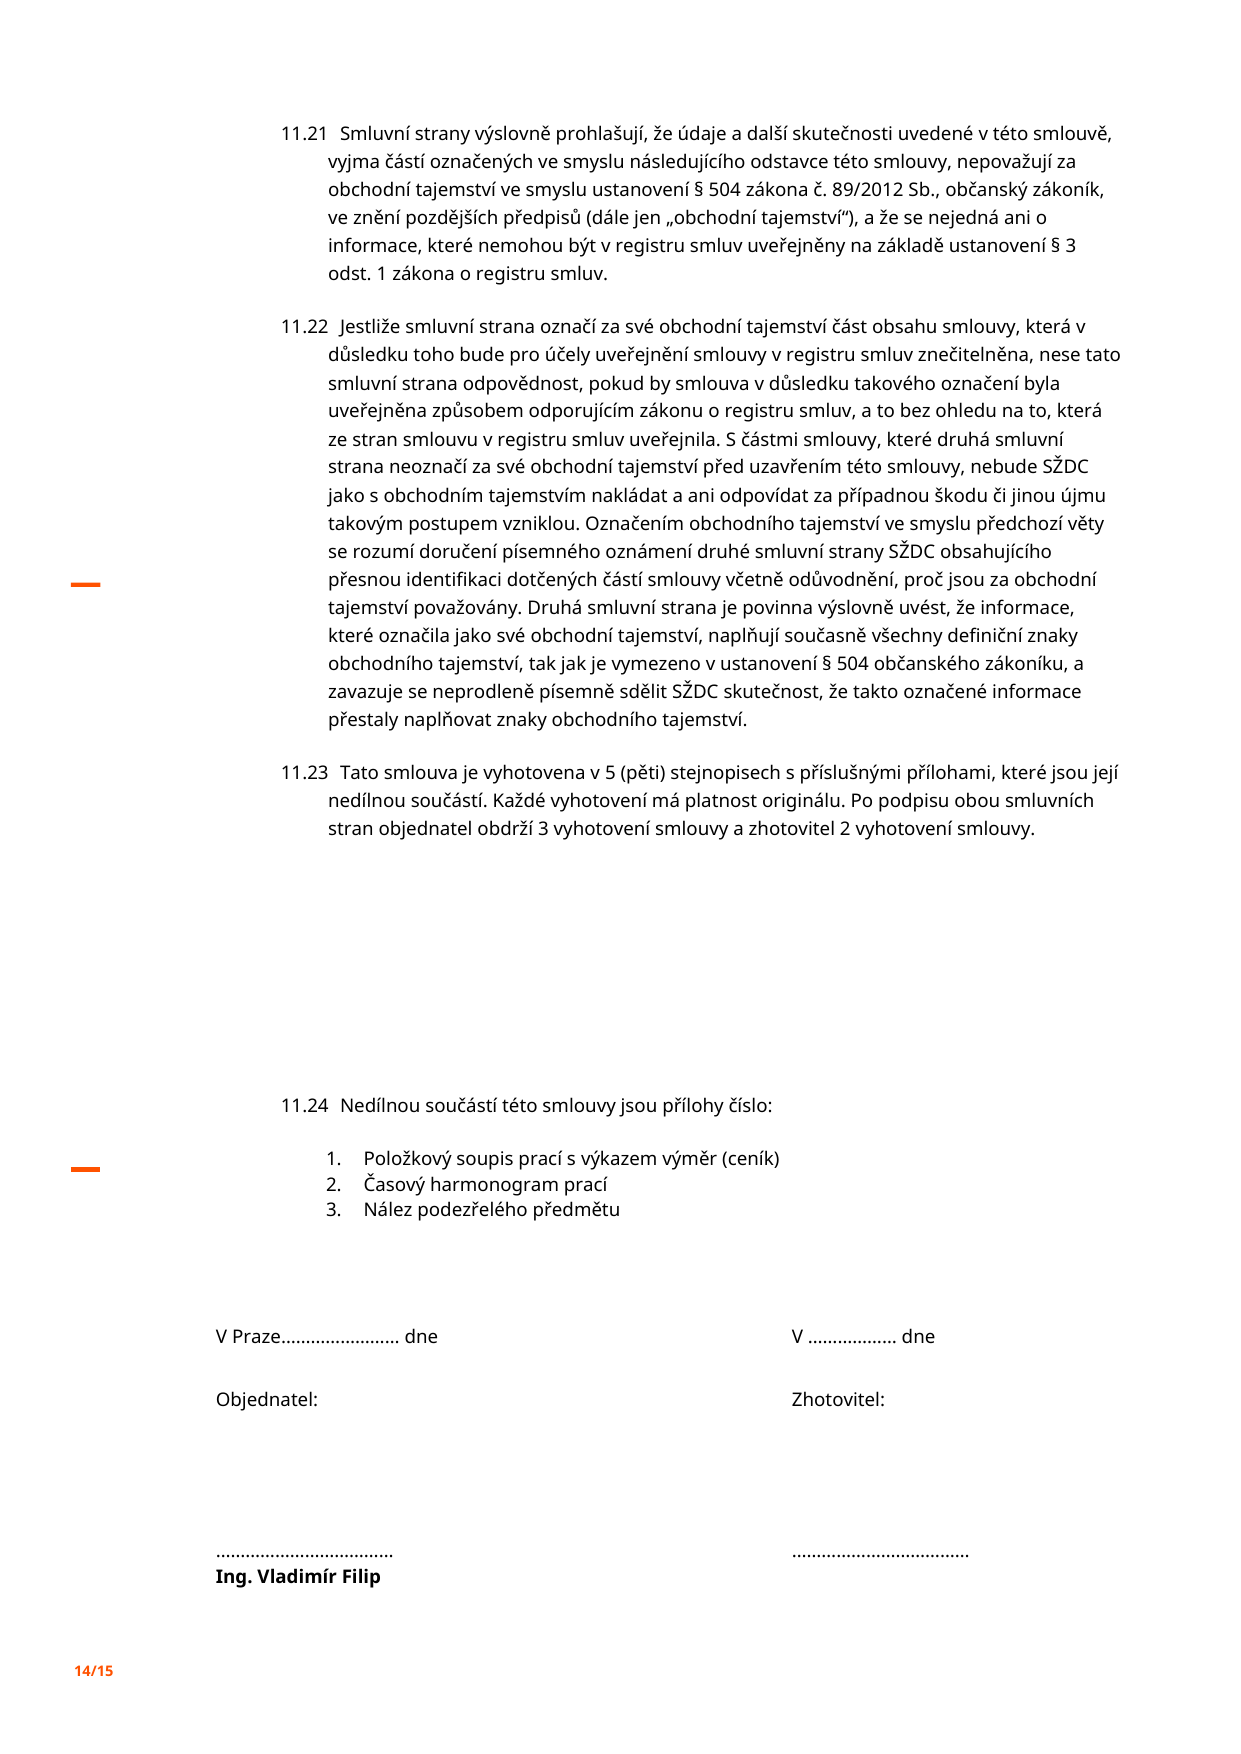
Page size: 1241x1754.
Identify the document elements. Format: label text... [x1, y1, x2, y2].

list Tato smlouva je vyhotovena v 5 (pěti) stejnopisech s příslušnými přílohami, které jsou její nedílnou součástí. Každé vyhotovení má platnost originálu. Po podpisu obou smluvních stran objednatel obdrží 3 vyhotovení smlouvy a zhotovitel 2 vyhotovení smlouvy. [281, 759, 1122, 841]
text Ing. Vladimír Filip [216, 1563, 1122, 1588]
list Jestliže smluvní strana označí za své obchodní tajemství část obsahu smlouvy, která v důsledku toho bude pro účely uveřejnění smlouvy v registru smluv znečitelněna, nese tato smluvní strana odpovědnost, pokud by smlouva v důsledku takového označení byla uveřejněna způsobem odporujícím zákonu o registru smluv, a to bez ohledu na to, která ze stran smlouvu v registru smluv uveřejnila. S částmi smlouvy, které druhá smluvní strana neoznačí za své obchodní tajemství před uzavřením této smlouvy, nebude SŽDC jako s obchodním tajemstvím nakládat a ani odpovídat za případnou škodu či jinou újmu takovým postupem vzniklou. Označením obchodního tajemství ve smyslu předchozí věty se rozumí doručení písemného oznámení druhé smluvní strany SŽDC obsahujícího přesnou identifikaci dotčených částí smlouvy včetně odůvodnění, proč jsou za obchodní tajemství považovány. Druhá smluvní strana je povinna výslovně uvést, že informace, které označila jako své obchodní tajemství, naplňují současně všechny definiční znaky obchodního tajemství, tak jak je vymezeno v ustanovení § 504 občanského zákoníku, a zavazuje se neprodleně písemně sdělit SŽDC skutečnost, že takto označené informace přestaly naplňovat znaky obchodního tajemství. [281, 314, 1122, 732]
text Objednatel: Zhotovitel: [216, 1386, 1122, 1412]
list Položkový soupis prací s výkazem výměr (ceník) [326, 1145, 1122, 1171]
list Nedílnou součástí této smlouvy jsou přílohy číslo: [281, 1092, 1122, 1118]
list Smluvní strany výslovně prohlašují, že údaje a další skutečnosti uvedené v této smlouvě, vyjma částí označených ve smyslu následujícího odstavce této smlouvy, nepovažují za obchodní tajemství ve smyslu ustanovení § 504 zákona č. 89/2012 Sb., občanský zákoník, ve znění pozdějších předpisů (dále jen „obchodní tajemství“), a že se nejedná ani o informace, které nemohou být v registru smluv uveřejněny na základě ustanovení § 3 odst. 1 zákona o registru smluv. [281, 121, 1122, 286]
list Časový harmonogram prací [326, 1171, 1122, 1196]
text ……………………………… ……………………………… [216, 1537, 1122, 1563]
text V Praze…………………… dne V ……………… dne [216, 1323, 1122, 1349]
list Nález podezřelého předmětu [326, 1196, 1122, 1222]
